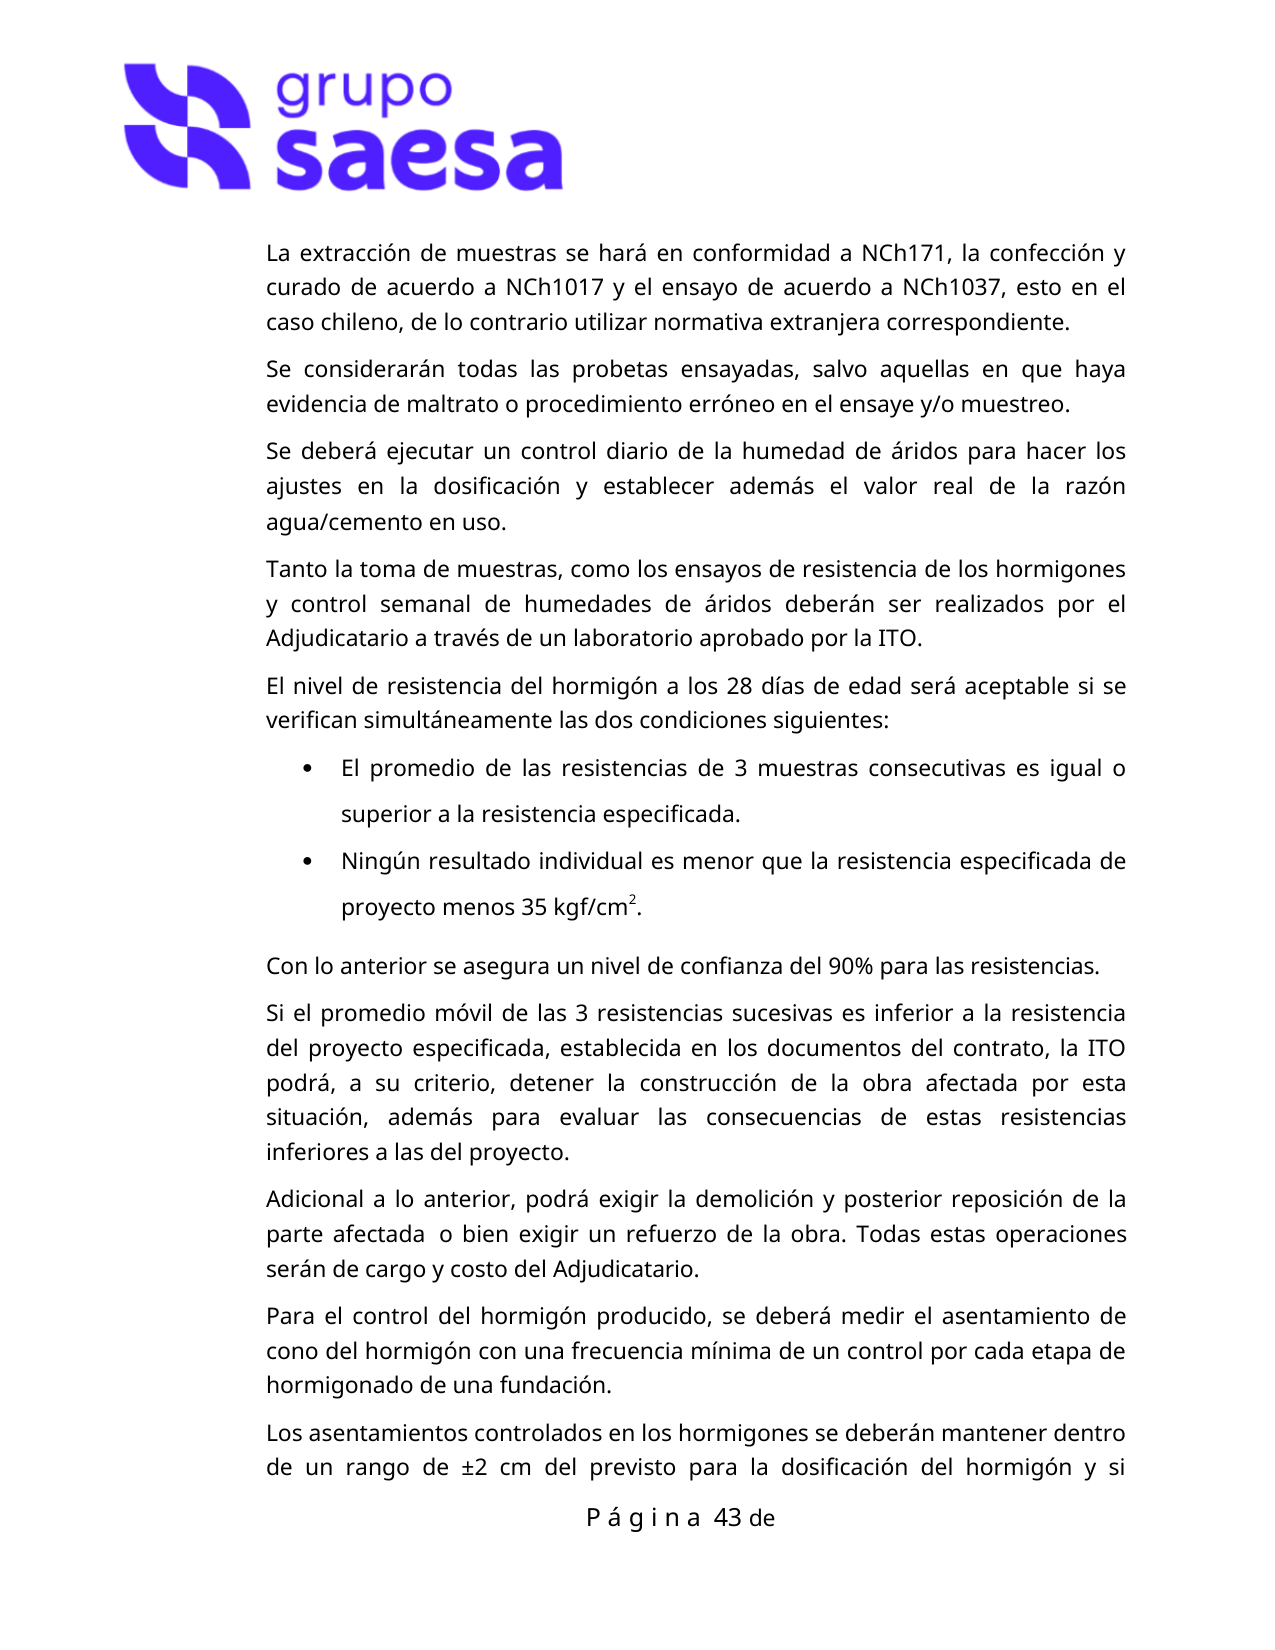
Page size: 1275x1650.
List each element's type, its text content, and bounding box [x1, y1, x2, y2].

text Tanto la toma de muestras, como los ensayos de resistencia de los hormigones y control semanal de humedades de áridos deberán ser realizados por el Adjudicatario a través de un laboratorio aprobado por la ITO. [266, 553, 1128, 653]
text Para el control del hormigón producido, se deberá medir el asentamiento de cono del hormigón con una frecuencia mínima de un control por cada etapa de hormigonado de una fundación. [266, 1300, 1127, 1401]
text Se considerarán todas las probetas ensayadas, salvo aquellas en que haya evidencia de maltrato o procedimiento erróneo en el ensaye y/o muestreo. [266, 353, 1128, 419]
text Se deberá ejecutar un control diario de la humedad de áridos para hacer los ajustes en la dosificación y establecer además el valor real de la razón agua/cemento en uso. [266, 435, 1127, 537]
picture [112, 54, 569, 195]
list El promedio de las resistencias de 3 muestras consecutivas es igual o superior a la resistencia especificada. [303, 752, 1127, 829]
list Ningún resultado individual es menor que la resistencia especificada de proyecto menos 35 kgf/cm2. [303, 844, 1128, 922]
text El nivel de resistencia del hormigón a los 28 días de edad será aceptable si se verifican simultáneamente las dos condiciones siguientes: [266, 670, 1128, 736]
text Si el promedio móvil de las 3 resistencias sucesivas es inferior a la resistencia del proyecto especificada, establecida en los documentos del contrato, la ITO podrá, a su criterio, detener la construcción de la obra afectada por esta situación, además para evaluar las consecuencias de estas resistencias inferiores a las del proyecto. [266, 997, 1127, 1167]
text La extracción de muestras se hará en conformidad a NCh171, la confección y curado de acuerdo a NCh1017 y el ensayo de acuerdo a NCh1037, esto en el caso chileno, de lo contrario utilizar normativa extranjera correspondiente. [266, 236, 1127, 337]
text Con lo anterior se asegura un nivel de confianza del 90% para las resistencias. [266, 950, 1162, 981]
text Adicional a lo anterior, podrá exigir la demolición y posterior reposición de la parte afectada o bien exigir un refuerzo de la obra. Todas estas operaciones serán de cargo y costo del Adjudicatario. [266, 1183, 1128, 1284]
